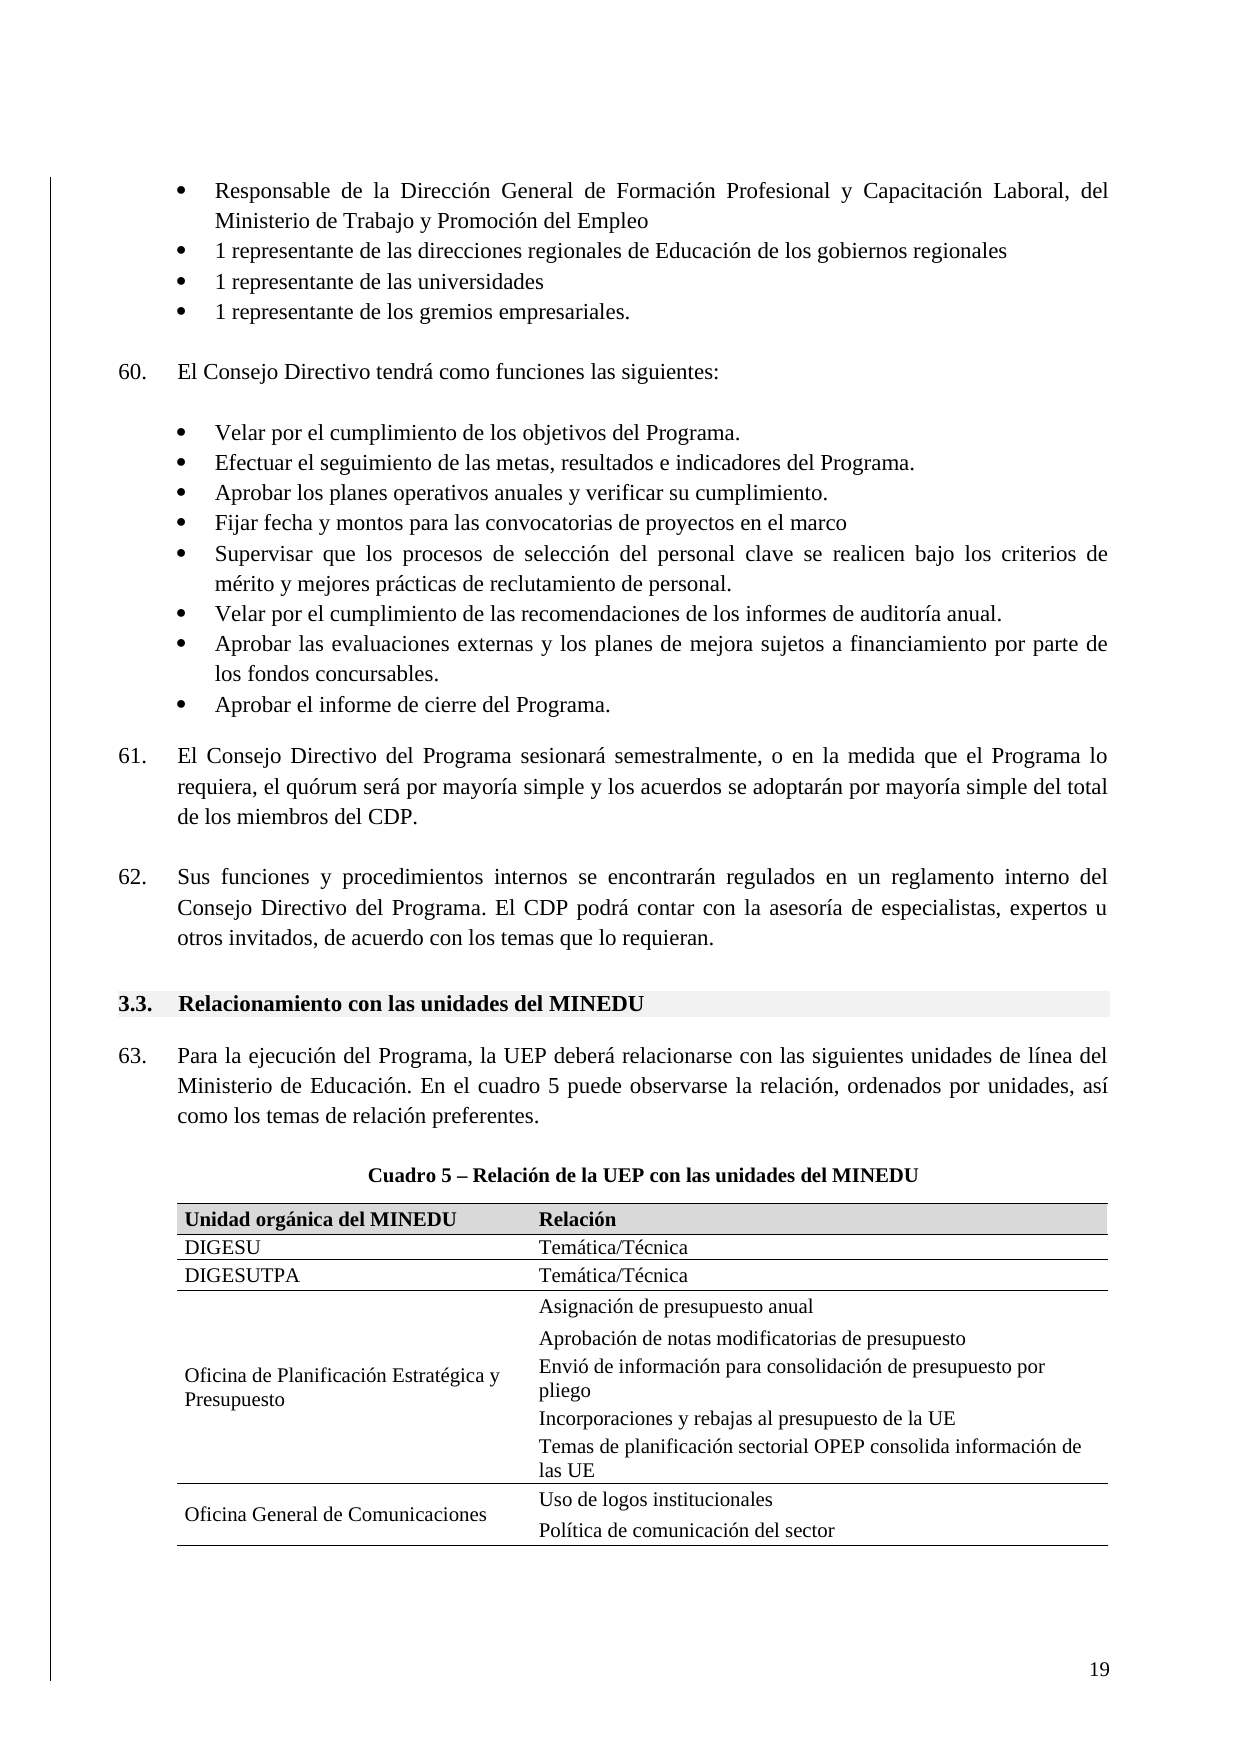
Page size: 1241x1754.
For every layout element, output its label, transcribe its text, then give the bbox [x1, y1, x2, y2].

list Aprobar el informe de cierre del Programa. [177, 691, 1110, 717]
list 1 representante de las direcciones regionales de Educación de los gobiernos regionales [177, 238, 1110, 264]
table_cell DIGESUTPA [177, 1260, 531, 1290]
table_cell Uso de logos institucionales [531, 1484, 1107, 1514]
table_cell Temas de planificación sectorial OPEP consolida información de las UE [531, 1433, 1107, 1482]
list Cuadro 5 – Relación de la UEP con las unidades del MINEDU [177, 1163, 1110, 1187]
table_cell Política de comunicación del sector [531, 1514, 1107, 1545]
list Efectuar el seguimiento de las metas, resultados e indicadores del Programa. [177, 449, 1110, 475]
table_header Unidad orgánica del MINEDU [177, 1204, 531, 1234]
table_cell Asignación de presupuesto anual [531, 1291, 1107, 1322]
list 1 representante de las universidades [177, 268, 1110, 294]
table_cell Envió de información para consolidación de presupuesto por pliego [531, 1353, 1107, 1402]
list Responsable de la Dirección General de Formación Profesional y Capacitación Laboral, del Ministerio de Trabajo y Promoción del Empleo [177, 177, 1110, 234]
list Aprobar los planes operativos anuales y verificar su cumplimiento. [177, 479, 1110, 506]
list Supervisar que los procesos de selección del personal clave se realicen bajo los criterios de mérito y mejores prácticas de reclutamiento de personal. [177, 540, 1110, 596]
table_header Relación [531, 1204, 1107, 1234]
list El Consejo Directivo del Programa sesionará semestralmente, o en la medida que el Programa lo requiera, el quórum será por mayoría simple y los acuerdos se adoptarán por mayoría simple del total de los miembros del CDP. [118, 743, 1110, 829]
table_cell Oficina General de Comunicaciones [177, 1484, 531, 1545]
subtitle Relacionamiento con las unidades del MINEDU [118, 991, 1110, 1017]
list El Consejo Directivo tendrá como funciones las siguientes: [118, 358, 1110, 385]
table_cell Temática/Técnica [531, 1235, 1107, 1259]
table_cell Incorporaciones y rebajas al presupuesto de la UE [531, 1402, 1107, 1433]
list Sus funciones y procedimientos internos se encontrarán regulados en un reglamento interno del Consejo Directivo del Programa. El CDP podrá contar con la asesoría de especialistas, expertos u otros invitados, de acuerdo con los temas que lo requieran. [118, 863, 1110, 950]
list Velar por el cumplimiento de los objetivos del Programa. [177, 419, 1110, 445]
table_cell Temática/Técnica [531, 1260, 1107, 1290]
list Velar por el cumplimiento de las recomendaciones de los informes de auditoría anual. [177, 600, 1110, 626]
list Aprobar las evaluaciones externas y los planes de mejora sujetos a financiamiento por parte de los fondos concursables. [177, 630, 1110, 687]
list Para la ejecución del Programa, la UEP deberá relacionarse con las siguientes unidades de línea del Ministerio de Educación. En el cuadro 5 puede observarse la relación, ordenados por unidades, así como los temas de relación preferentes. [118, 1042, 1110, 1129]
list 1 representante de los gremios empresariales. [177, 298, 1110, 324]
list Fijar fecha y montos para las convocatorias de proyectos en el marco [177, 509, 1110, 536]
table_cell Aprobación de notas modificatorias de presupuesto [531, 1322, 1107, 1353]
table_cell Oficina de Planificación Estratégica y Presupuesto [177, 1291, 531, 1482]
table_cell DIGESU [177, 1235, 531, 1259]
